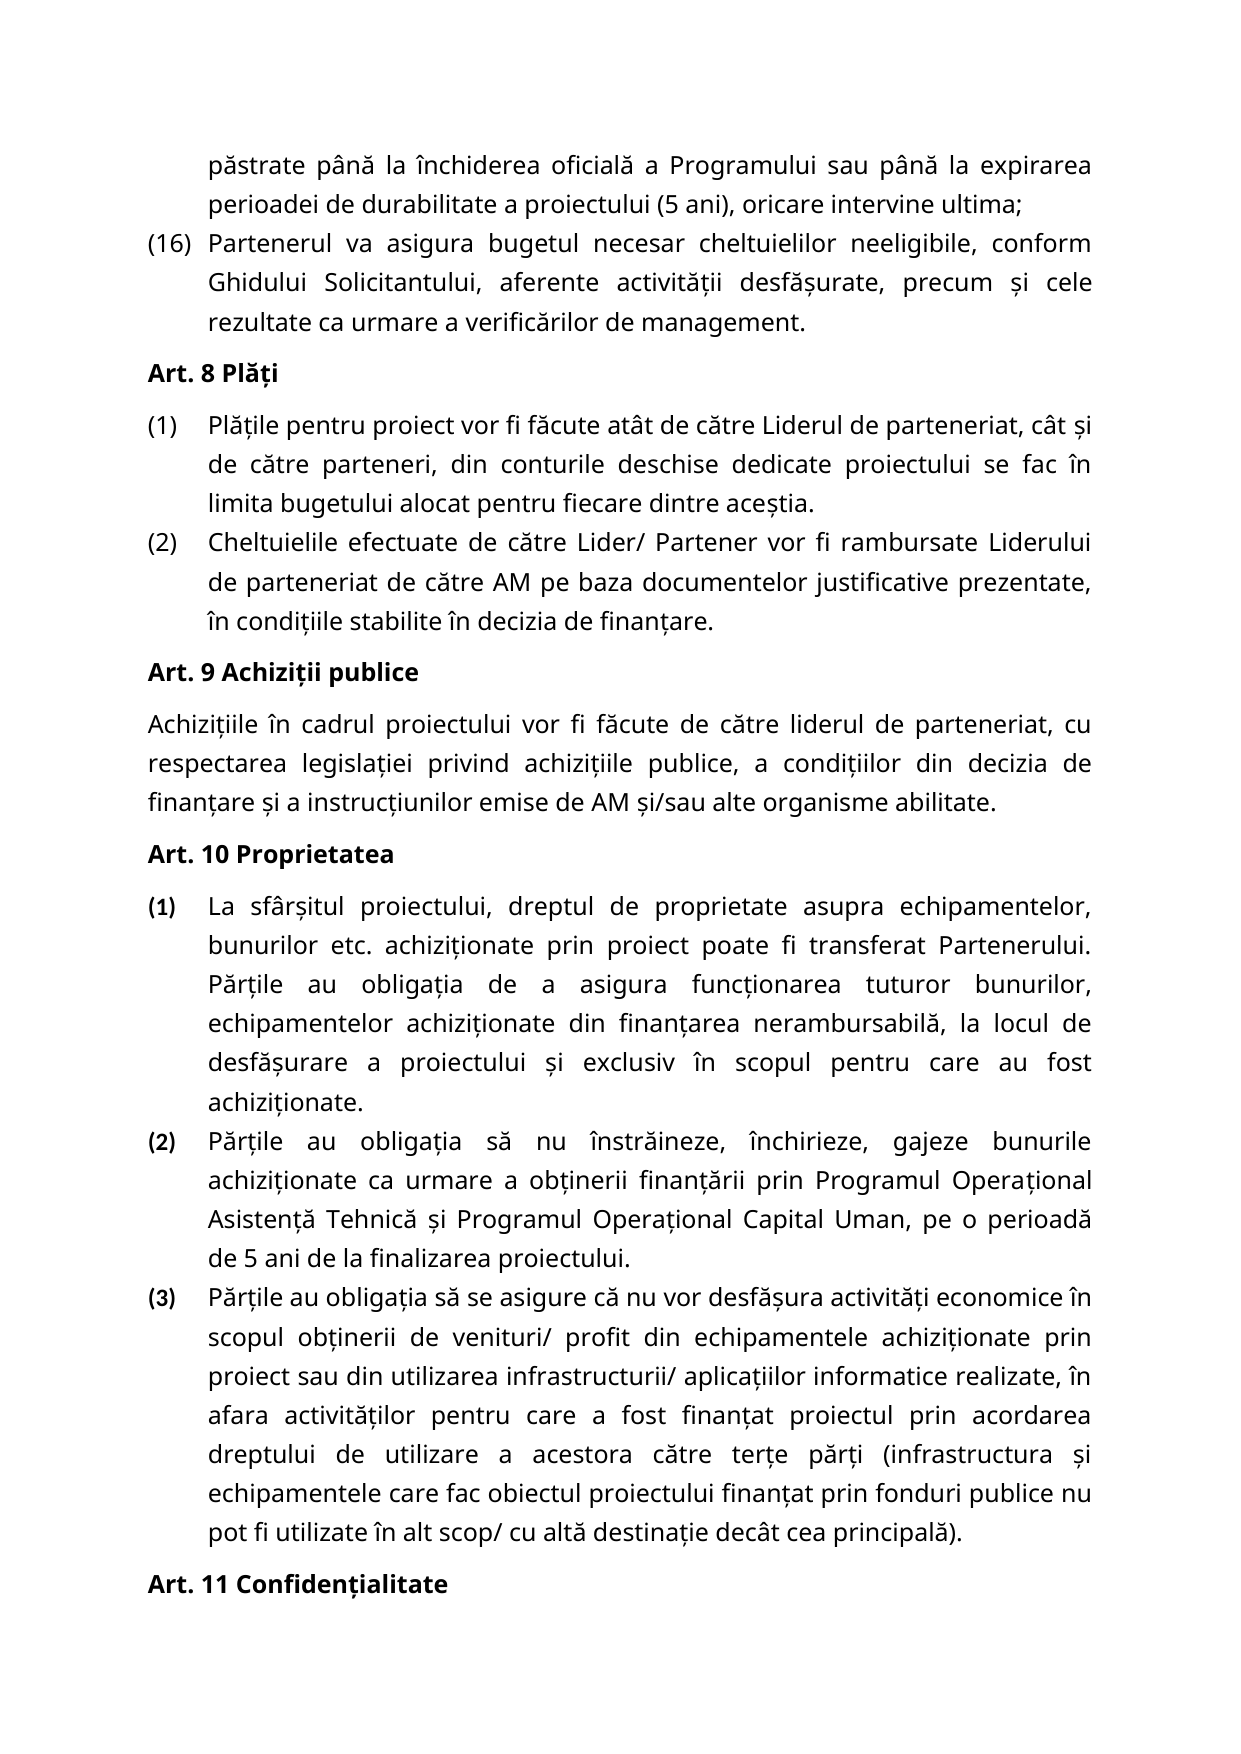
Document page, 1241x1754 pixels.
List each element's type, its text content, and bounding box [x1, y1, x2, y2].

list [148, 148, 1093, 221]
list Părţile au obligaţia să se asigure că nu vor desfăşura activităţi economice în scopul obţinerii de venituri/ profit din echipamentele achiziţionate prin proiect sau din utilizarea infrastructurii/ aplicaţiilor informatice realizate, în afara activităţilor pentru care a fost finanţat proiectul prin acordarea dreptului de utilizare a acestora către terţe părţi (infrastructura şi echipamentele care fac obiectul proiectului finanţat prin fonduri publice nu pot fi utilizate în alt scop/ cu altă destinaţie decât cea principală). [148, 1280, 1093, 1549]
text Achiziţiile în cadrul proiectului vor fi făcute de către liderul de parteneriat, cu respectarea legislației privind achizițiile publice, a condiţiilor din decizia de finanţare şi a instrucţiunilor emise de AM și/sau alte organisme abilitate. [148, 707, 1093, 819]
text Art. 10 Proprietatea [148, 837, 1093, 871]
list Părţile au obligaţia să nu înstrăineze, închirieze, gajeze bunurile achiziţionate ca urmare a obţinerii finanţării prin Programul Operațional Asistenţă Tehnică și Programul Operațional Capital Uman, pe o perioadă de 5 ani de la finalizarea proiectului. [148, 1123, 1093, 1275]
text Art. 11 Confidențialitate [148, 1567, 1093, 1601]
text Art. 9 Achiziții publice [148, 655, 1093, 689]
text Art. 8 Plăți [148, 356, 1093, 390]
list Cheltuielile efectuate de către Lider/ Partener vor fi rambursate Liderului de parteneriat de către AM pe baza documentelor justificative prezentate, în condițiile stabilite în decizia de finanțare. [148, 525, 1093, 637]
list Plăţile pentru proiect vor fi făcute atât de către Liderul de parteneriat, cât și de către parteneri, din conturile deschise dedicate proiectului se fac în limita bugetului alocat pentru fiecare dintre aceștia. [148, 408, 1093, 520]
list La sfârşitul proiectului, dreptul de proprietate asupra echipamentelor, bunurilor etc. achiziţionate prin proiect poate fi transferat Partenerului. Părţile au obligaţia de a asigura funcţionarea tuturor bunurilor, echipamentelor achiziţionate din finanţarea nerambursabilă, la locul de desfăşurare a proiectului şi exclusiv în scopul pentru care au fost achiziţionate. [148, 888, 1093, 1118]
list Partenerul va asigura bugetul necesar cheltuielilor neeligibile, conform Ghidului Solicitantului, aferente activității desfășurate, precum și cele rezultate ca urmare a verificărilor de management. [148, 226, 1093, 338]
